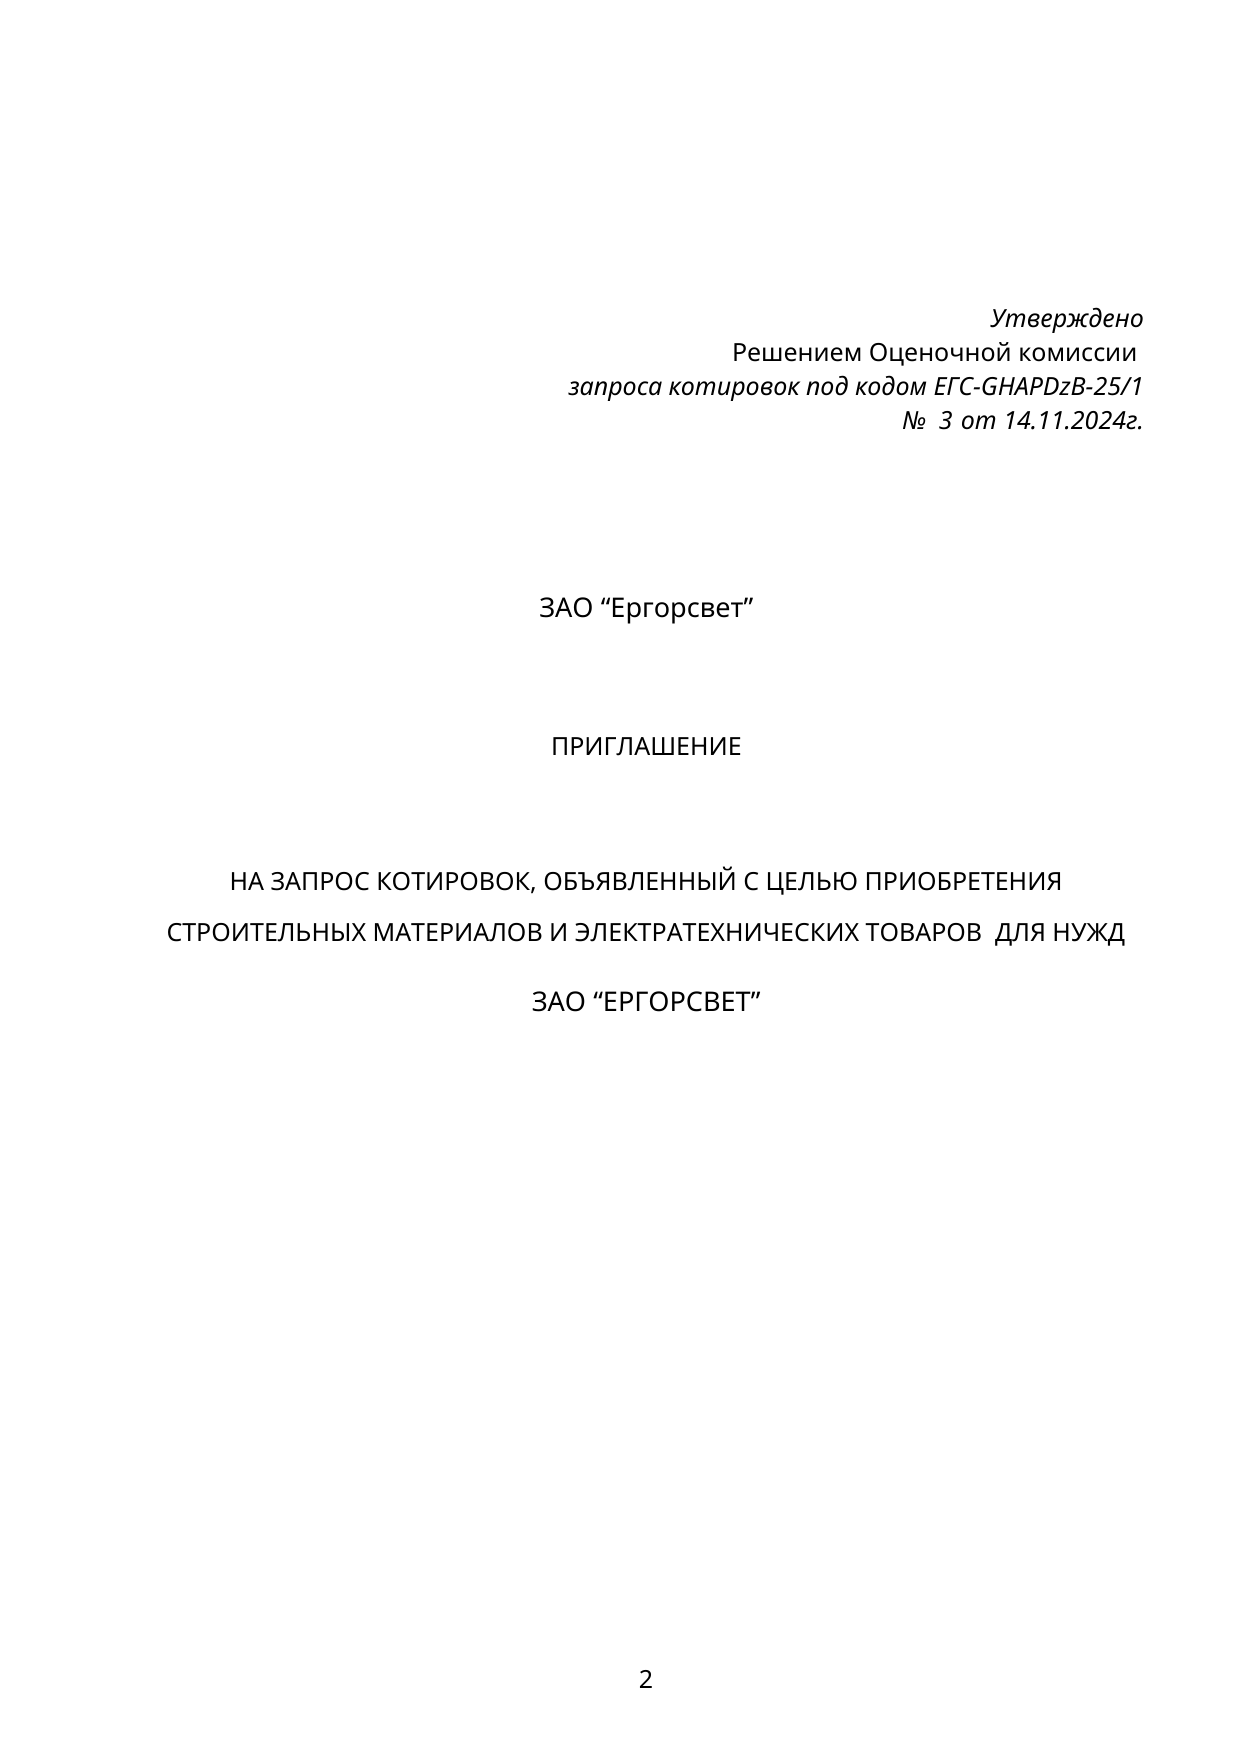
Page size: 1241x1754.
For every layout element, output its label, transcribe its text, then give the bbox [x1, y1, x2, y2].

text НА ЗАПРОС КОТИРОВОК, ОБЪЯВЛЕННЫЙ С ЦЕЛЬЮ ПРИОБРЕТЕНИЯ СТРОИТЕЛЬНЫХ МАТЕРИАЛОВ И ЭЛЕКТРАТЕХНИЧЕСКИХ ТОВАРОВ ДЛЯ НУЖД [148, 864, 1144, 949]
text ПРИГЛАШЕНИЕ [148, 729, 1144, 763]
text ЗАО “ЕРГОРСВЕТ” [148, 983, 1144, 1020]
text Утверждено [148, 301, 1144, 334]
text ЗАО “Ергорсвет” [148, 589, 1144, 626]
text Решением Оценочной комиссии запроса котировок под кодом ЕГС-GHAPDzB-25/1 № 3 от 14.11.2024г. [148, 334, 1144, 437]
